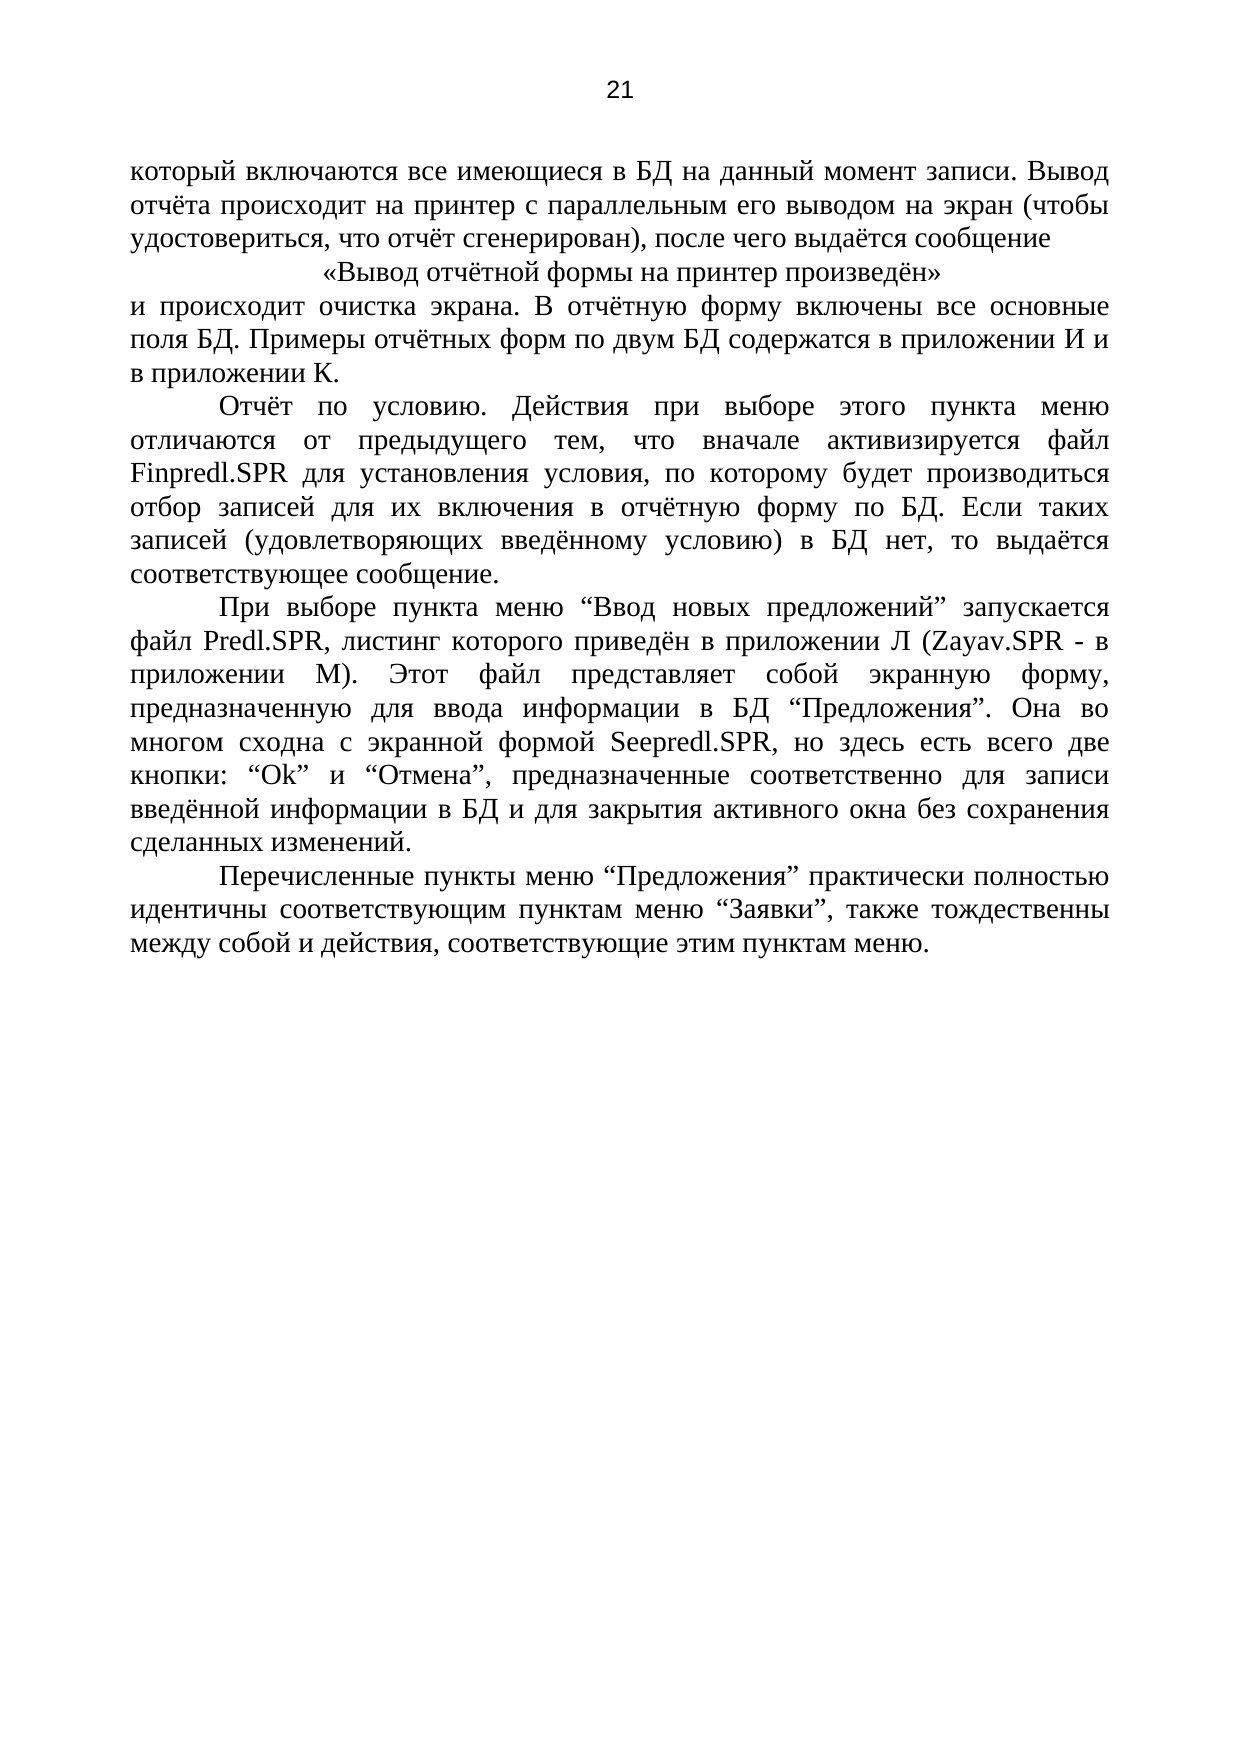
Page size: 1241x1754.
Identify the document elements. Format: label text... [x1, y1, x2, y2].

text «Вывод отчётной формы на принтер произведён» и происходит очистка экрана. В отчётную форму включены все основные поля БД. Примеры отчётных форм по двум БД содержатся в приложении И и в приложении К. [130, 254, 1110, 388]
text При выборе пункта меню “Ввод новых предложений” запускается файл Predl.SPR, листинг которого приведён в приложении Л (Zayav.SPR - в приложении М). Этот файл представляет собой экранную форму, предназначенную для ввода информации в БД “Предложения”. Она во многом сходна с экранной формой Seepredl.SPR, но здесь есть всего две кнопки: “Ok” и “Отмена”, предназначенные соответственно для записи введённой информации в БД и для закрытия активного окна без сохранения сделанных изменений. [130, 589, 1110, 858]
text Отчёт по условию. Действия при выборе этого пункта меню отличаются от предыдущего тем, что вначале активизируется файл Finpredl.SPR для установления условия, по которому будет производиться отбор записей для их включения в отчётную форму по БД. Если таких записей (удовлетворяющих введённому условию) в БД нет, то выдаётся соответствующее сообщение. [130, 388, 1110, 589]
text Перечисленные пункты меню “Предложения” практически полностью идентичны соответствующим пунктам меню “Заявки”, также тождественны между собой и действия, соответствующие этим пунктам меню. [130, 858, 1110, 958]
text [130, 153, 1110, 254]
